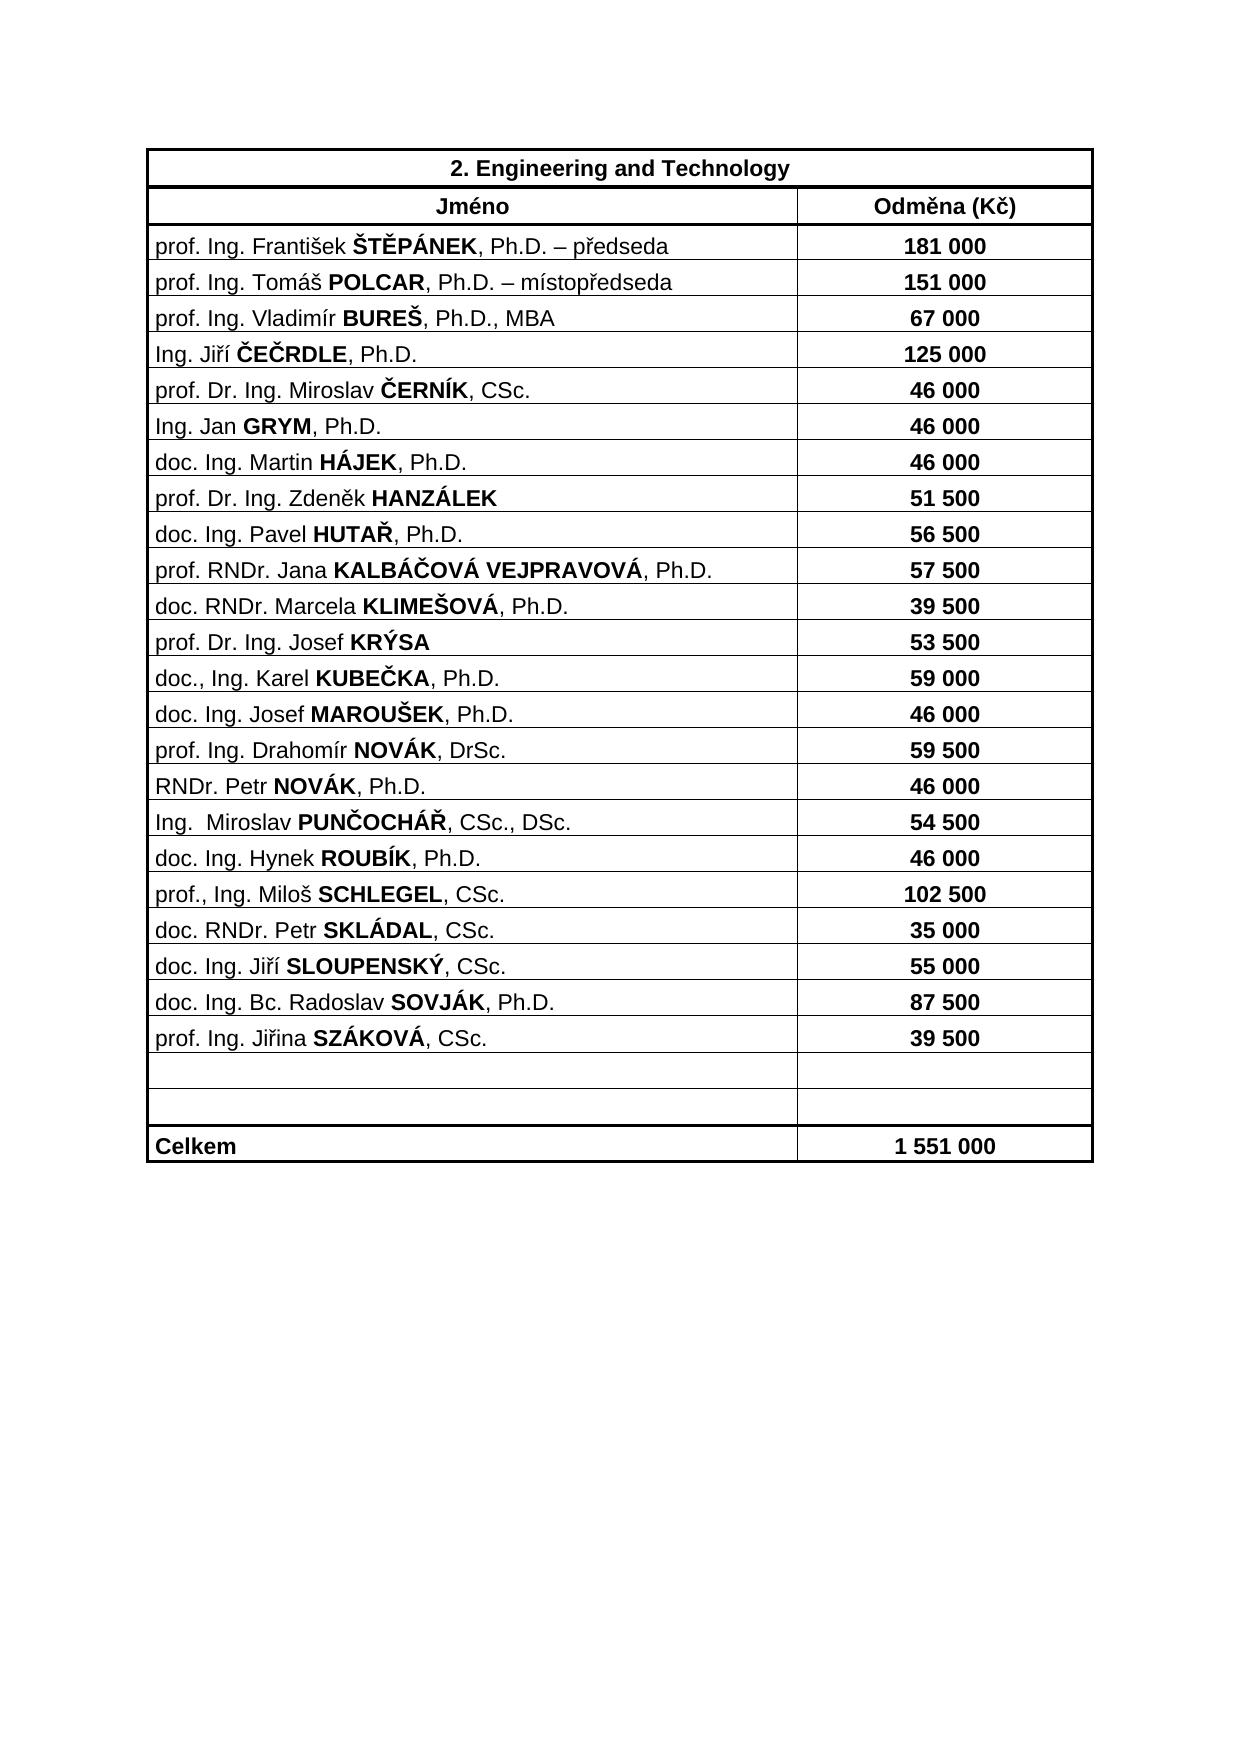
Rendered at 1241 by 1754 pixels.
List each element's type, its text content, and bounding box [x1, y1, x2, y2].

table_cell prof. Dr. Ing. Zdeněk HANZÁLEK [149, 476, 797, 511]
table_cell RNDr. Petr NOVÁK, Ph.D. [149, 764, 797, 799]
table_cell doc. Ing. Bc. Radoslav SOVJÁK, Ph.D. [149, 980, 797, 1015]
table_cell Ing. Jan GRYM, Ph.D. [149, 404, 797, 439]
table_cell 59 000 [798, 656, 1091, 691]
table_cell 46 000 [798, 836, 1091, 871]
table_cell 59 500 [798, 728, 1091, 763]
table_cell 1 551 000 [798, 1127, 1091, 1159]
table_cell 151 000 [798, 260, 1091, 295]
table_cell 54 500 [798, 800, 1091, 835]
table_cell doc. Ing. Josef MAROUŠEK, Ph.D. [149, 692, 797, 727]
table_cell 46 000 [798, 368, 1091, 403]
table_cell 53 500 [798, 620, 1091, 655]
table_cell Odměna (Kč) [798, 189, 1091, 223]
table_cell 102 500 [798, 872, 1091, 907]
table_cell 87 500 [798, 980, 1091, 1015]
table_cell doc. Ing. Hynek ROUBÍK, Ph.D. [149, 836, 797, 871]
table_cell doc. Ing. Martin HÁJEK, Ph.D. [149, 440, 797, 475]
table_cell 46 000 [798, 692, 1091, 727]
table_cell prof. Ing. Vladimír BUREŠ, Ph.D., MBA [149, 296, 797, 331]
table_cell doc. Ing. Jiří SLOUPENSKÝ, CSc. [149, 944, 797, 979]
table_cell 55 000 [798, 944, 1091, 979]
table_cell 51 500 [798, 476, 1091, 511]
table_cell Jméno [149, 189, 797, 223]
table_cell prof. Dr. Ing. Miroslav ČERNÍK, CSc. [149, 368, 797, 403]
table_cell 57 500 [798, 548, 1091, 583]
table_cell 39 500 [798, 584, 1091, 619]
table_cell 67 000 [798, 296, 1091, 331]
table_cell Celkem [149, 1127, 797, 1159]
table_cell prof. RNDr. Jana KALBÁČOVÁ VEJPRAVOVÁ, Ph.D. [149, 548, 797, 583]
table_cell 46 000 [798, 764, 1091, 799]
table_cell doc., Ing. Karel KUBEČKA, Ph.D. [149, 656, 797, 691]
table_cell doc. RNDr. Marcela KLIMEŠOVÁ, Ph.D. [149, 584, 797, 619]
table_cell prof. Ing. Drahomír NOVÁK, DrSc. [149, 728, 797, 763]
table_header 2. Engineering and Technology [149, 151, 1091, 185]
table_cell [798, 1053, 1091, 1087]
table_cell prof. Dr. Ing. Josef KRÝSA [149, 620, 797, 655]
table_cell Ing. Miroslav PUNČOCHÁŘ, CSc., DSc. [149, 800, 797, 835]
table_cell doc. Ing. Pavel HUTAŘ, Ph.D. [149, 512, 797, 547]
table_cell 181 000 [798, 226, 1091, 259]
table_cell 46 000 [798, 404, 1091, 439]
table_cell doc. RNDr. Petr SKLÁDAL, CSc. [149, 908, 797, 943]
table_cell [798, 1089, 1091, 1123]
table_cell 46 000 [798, 440, 1091, 475]
table_cell 56 500 [798, 512, 1091, 547]
table_cell 39 500 [798, 1016, 1091, 1051]
table_cell prof., Ing. Miloš SCHLEGEL, CSc. [149, 872, 797, 907]
table_cell Ing. Jiří ČEČRDLE, Ph.D. [149, 332, 797, 367]
table_cell prof. Ing. Jiřina SZÁKOVÁ, CSc. [149, 1016, 797, 1051]
table_cell prof. Ing. Tomáš POLCAR, Ph.D. – místopředseda [149, 260, 797, 295]
table_cell [149, 1089, 797, 1123]
table_cell 125 000 [798, 332, 1091, 367]
table_cell 35 000 [798, 908, 1091, 943]
table_cell prof. Ing. František ŠTĚPÁNEK, Ph.D. – předseda [149, 226, 797, 259]
table_cell [149, 1053, 797, 1087]
